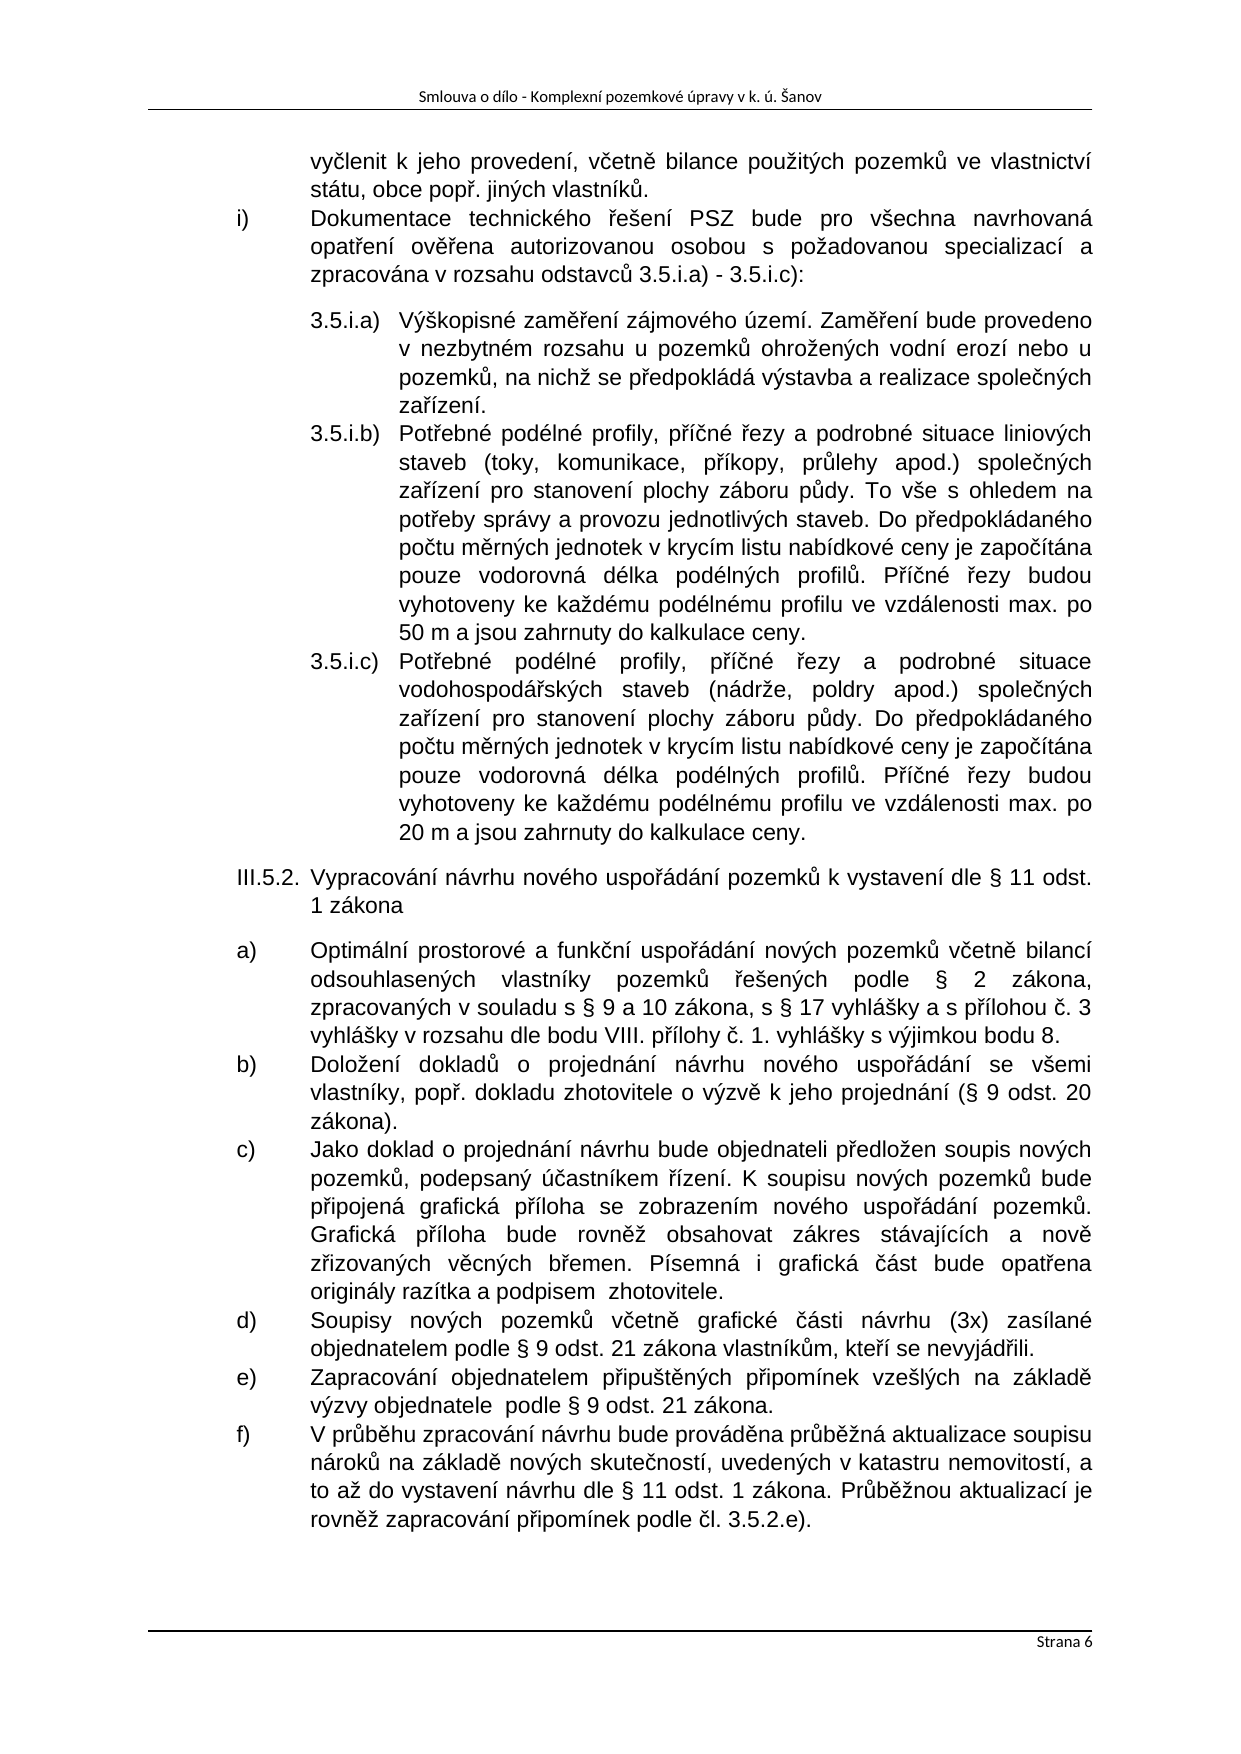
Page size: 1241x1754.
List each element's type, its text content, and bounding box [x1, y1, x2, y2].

text V průběhu zpracování návrhu bude prováděna průběžná aktualizace soupisu nároků na základě nových skutečností, uvedených v katastru nemovitostí, a to až do vystavení návrhu dle § 11 odst. 1 zákona. Průběžnou aktualizací je rovněž zapracování připomínek podle čl. 3.5.2.e). [236, 1421, 1092, 1532]
list 3.5.i.a) Výškopisné zaměření zájmového území. Zaměření bude provedeno v nezbytném rozsahu u pozemků ohrožených vodní erozí nebo u pozemků, na nichž se předpokládá výstavba a realizace společných zařízení. [310, 307, 1092, 418]
text Doložení dokladů o projednání návrhu nového uspořádání se všemi vlastníky, popř. dokladu zhotovitele o výzvě k jeho projednání (§ 9 odst. 20 zákona). [236, 1051, 1092, 1134]
text Optimální prostorové a funkční uspořádání nových pozemků včetně bilancí odsouhlasených vlastníky pozemků řešených podle § 2 zákona, zpracovaných v souladu s § 9 a 10 zákona, s § 17 vyhlášky a s přílohou č. 3 vyhlášky v rozsahu dle bodu VIII. přílohy č. 1. vyhlášky s výjimkou bodu 8. [236, 937, 1092, 1049]
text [236, 148, 1092, 202]
text Soupisy nových pozemků včetně grafické části návrhu (3x) zasílané objednatelem podle § 9 odst. 21 zákona vlastníkům, kteří se nevyjádřili. [236, 1307, 1092, 1362]
text Zapracování objednatelem připuštěných připomínek vzešlých na základě výzvy objednatele podle § 9 odst. 21 zákona. [236, 1364, 1092, 1418]
list 3.5.i.c) Potřebné podélné profily, příčné řezy a podrobné situace vodohospodářských staveb (nádrže, poldry apod.) společných zařízení pro stanovení plochy záboru půdy. Do předpokládaného počtu měrných jednotek v krycím listu nabídkové ceny je započítána pouze vodorovná délka podélných profilů. Příčné řezy budou vyhotoveny ke každému podélnému profilu ve vzdálenosti max. po 20 m a jsou zahrnuty do kalkulace ceny. [310, 648, 1092, 845]
list 3.5.i.b) Potřebné podélné profily, příčné řezy a podrobné situace liniových staveb (toky, komunikace, příkopy, průlehy apod.) společných zařízení pro stanovení plochy záboru půdy. To vše s ohledem na potřeby správy a provozu jednotlivých staveb. Do předpokládaného počtu měrných jednotek v krycím listu nabídkové ceny je započítána pouze vodorovná délka podélných profilů. Příčné řezy budou vyhotoveny ke každému podélnému profilu ve vzdálenosti max. po 50 m a jsou zahrnuty do kalkulace ceny. [310, 420, 1092, 646]
text Vypracování návrhu nového uspořádání pozemků k vystavení dle § 11 odst. 1 zákona [236, 863, 1092, 918]
text Dokumentace technického řešení PSZ bude pro všechna navrhovaná opatření ověřena autorizovanou osobou s požadovanou specializací a zpracována v rozsahu odstavců 3.5.i.a) - 3.5.i.c): [236, 204, 1092, 288]
text Jako doklad o projednání návrhu bude objednateli předložen soupis nových pozemků, podepsaný účastníkem řízení. K soupisu nových pozemků bude připojená grafická příloha se zobrazením nového uspořádání pozemků. Grafická příloha bude rovněž obsahovat zákres stávajících a nově zřizovaných věcných břemen. Písemná i grafická část bude opatřena originály razítka a podpisem zhotovitele. [236, 1136, 1092, 1305]
